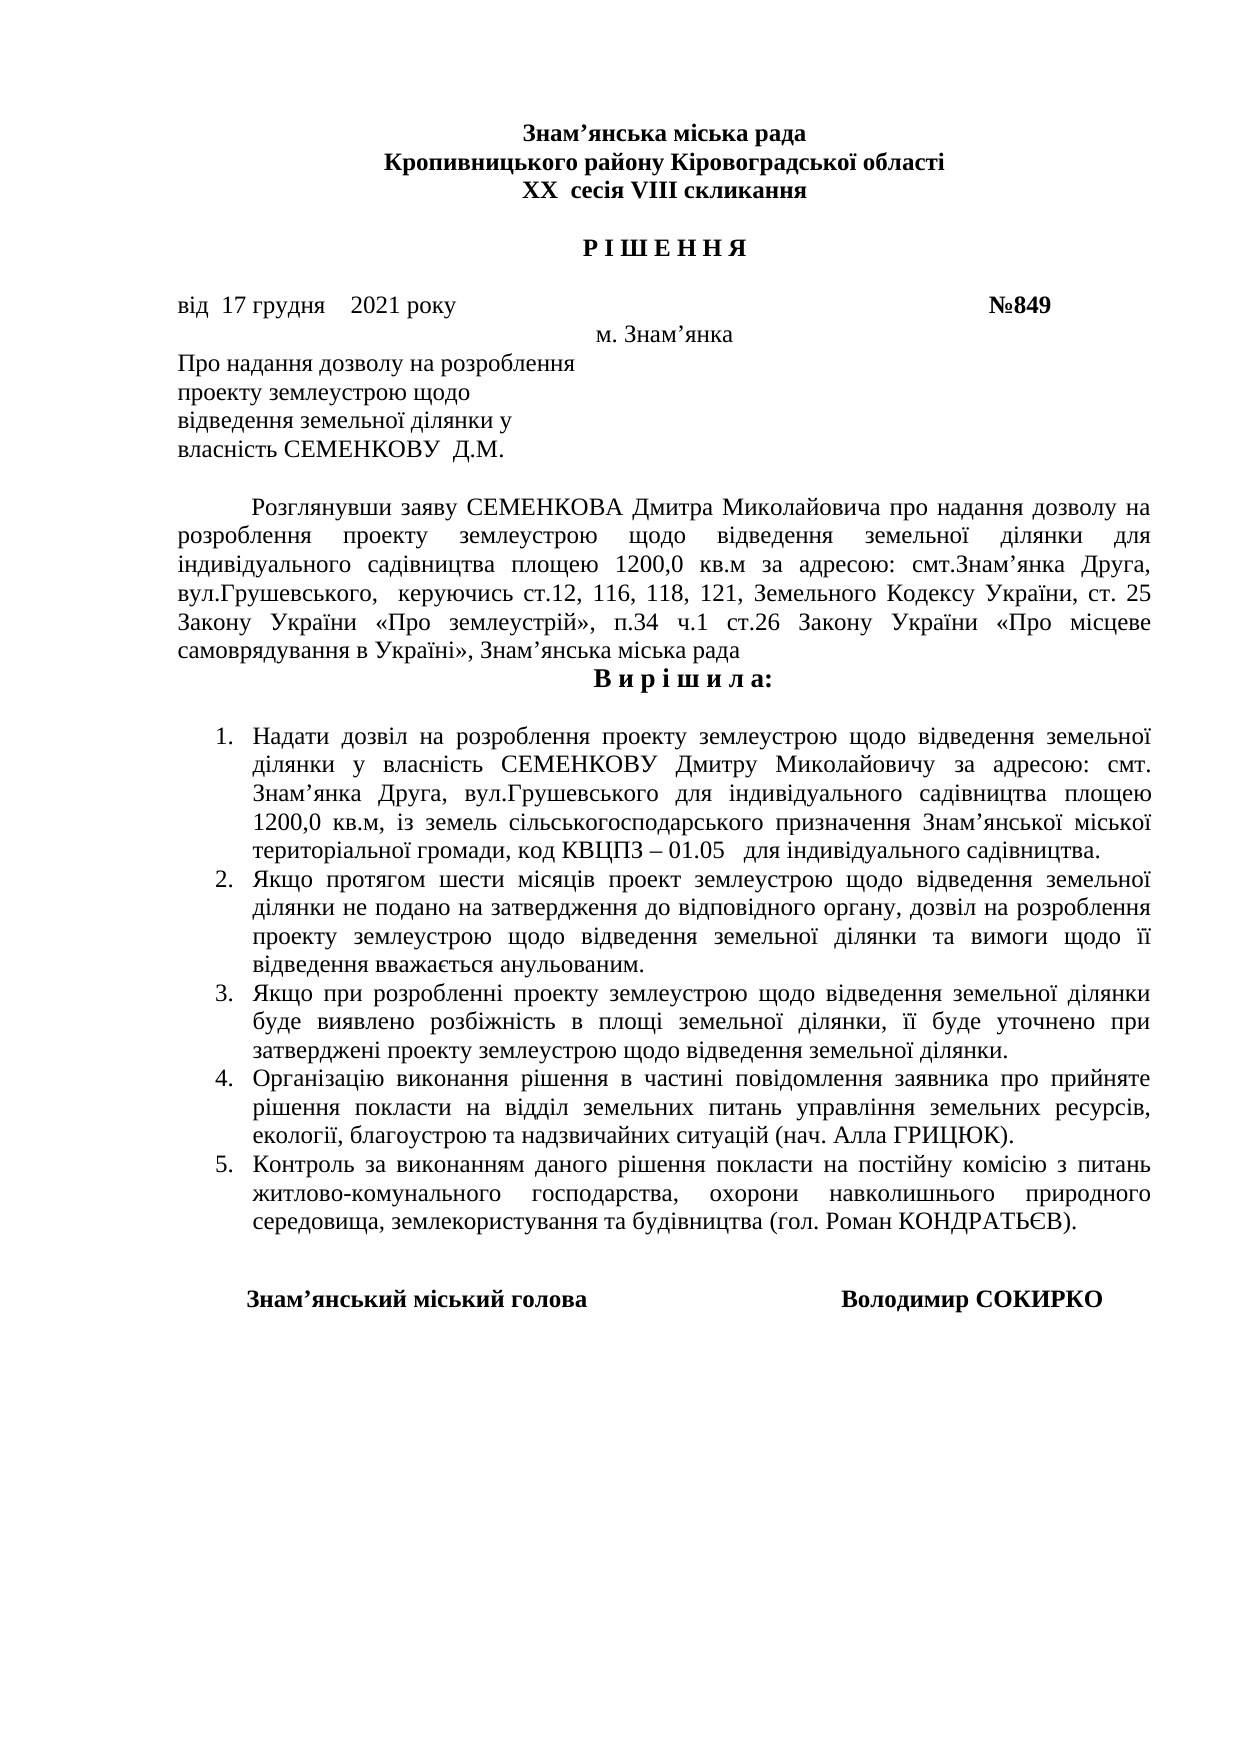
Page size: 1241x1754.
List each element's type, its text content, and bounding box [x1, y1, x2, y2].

text Знам’янський міський голова Володимир СОКИРКО [177, 1284, 1152, 1313]
text від 17 грудня 2021 року №849 [177, 291, 1152, 319]
text XX сесія VIIІ скликання [177, 176, 1152, 204]
text Про надання дозволу на розроблення проекту землеустрою щодо відведення земельної ділянки у власність СЕМЕНКОВУ Д.М. [177, 348, 590, 463]
list Якщо при розробленні проекту землеустрою щодо відведення земельної ділянки буде виявлено розбіжність в площі земельної ділянки, її буде уточнено при затверджені проекту землеустрою щодо відведення земельної ділянки. [215, 978, 1152, 1064]
text Кропивницького району Кіровоградської області [177, 147, 1152, 176]
list Контроль за виконанням даного рішення покласти на постійну комісію з питань житлово-комунального господарства, охорони навколишнього природного середовища, землекористування та будівництва (гол. Роман КОНДРАТЬЄВ). [215, 1149, 1152, 1235]
text Знам’янська міська рада [177, 118, 1152, 147]
list Організацію виконання рішення в частині повідомлення заявника про прийняте рішення покласти на відділ земельних питань управління земельних ресурсів, екології, благоустрою та надзвичайних ситуацій (нач. Алла ГРИЦЮК). [215, 1064, 1152, 1149]
text м. Знам’янка [177, 319, 1152, 348]
list Надати дозвіл на розроблення проекту землеустрою щодо відведення земельної ділянки у власність СЕМЕНКОВУ Дмитру Миколайовичу за адресою: смт. Знам’янка Друга, вул.Грушевського для індивідуального садівництва площею 1200,0 кв.м, із земель сільськогосподарського призначення Знам’янської міської територіальної громади, код КВЦПЗ – 01.05 для індивідуального садівництва. [215, 721, 1152, 864]
list Якщо протягом шести місяців проект землеустрою щодо відведення земельної ділянки не подано на затвердження до відповідного органу, дозвіл на розроблення проекту землеустрою щодо відведення земельної ділянки та вимоги щодо її відведення вважається анульованим. [215, 864, 1152, 978]
text Р І Ш Е Н Н Я [177, 233, 1152, 262]
text В и р і ш и л а: [215, 664, 1152, 693]
text Розглянувши заяву СЕМЕНКОВА Дмитра Миколайовича про надання дозволу на розроблення проекту землеустрою щодо відведення земельної ділянки для індивідуального садівництва площею 1200,0 кв.м за адресою: смт.Знам’янка Друга, вул.Грушевського, керуючись ст.12, 116, 118, 121, Земельного Кодексу України, ст. 25 Закону України «Про землеустрій», п.34 ч.1 ст.26 Закону України «Про мiсцеве самоврядування в Українi», Знам’янська мiська рада [177, 492, 1152, 664]
